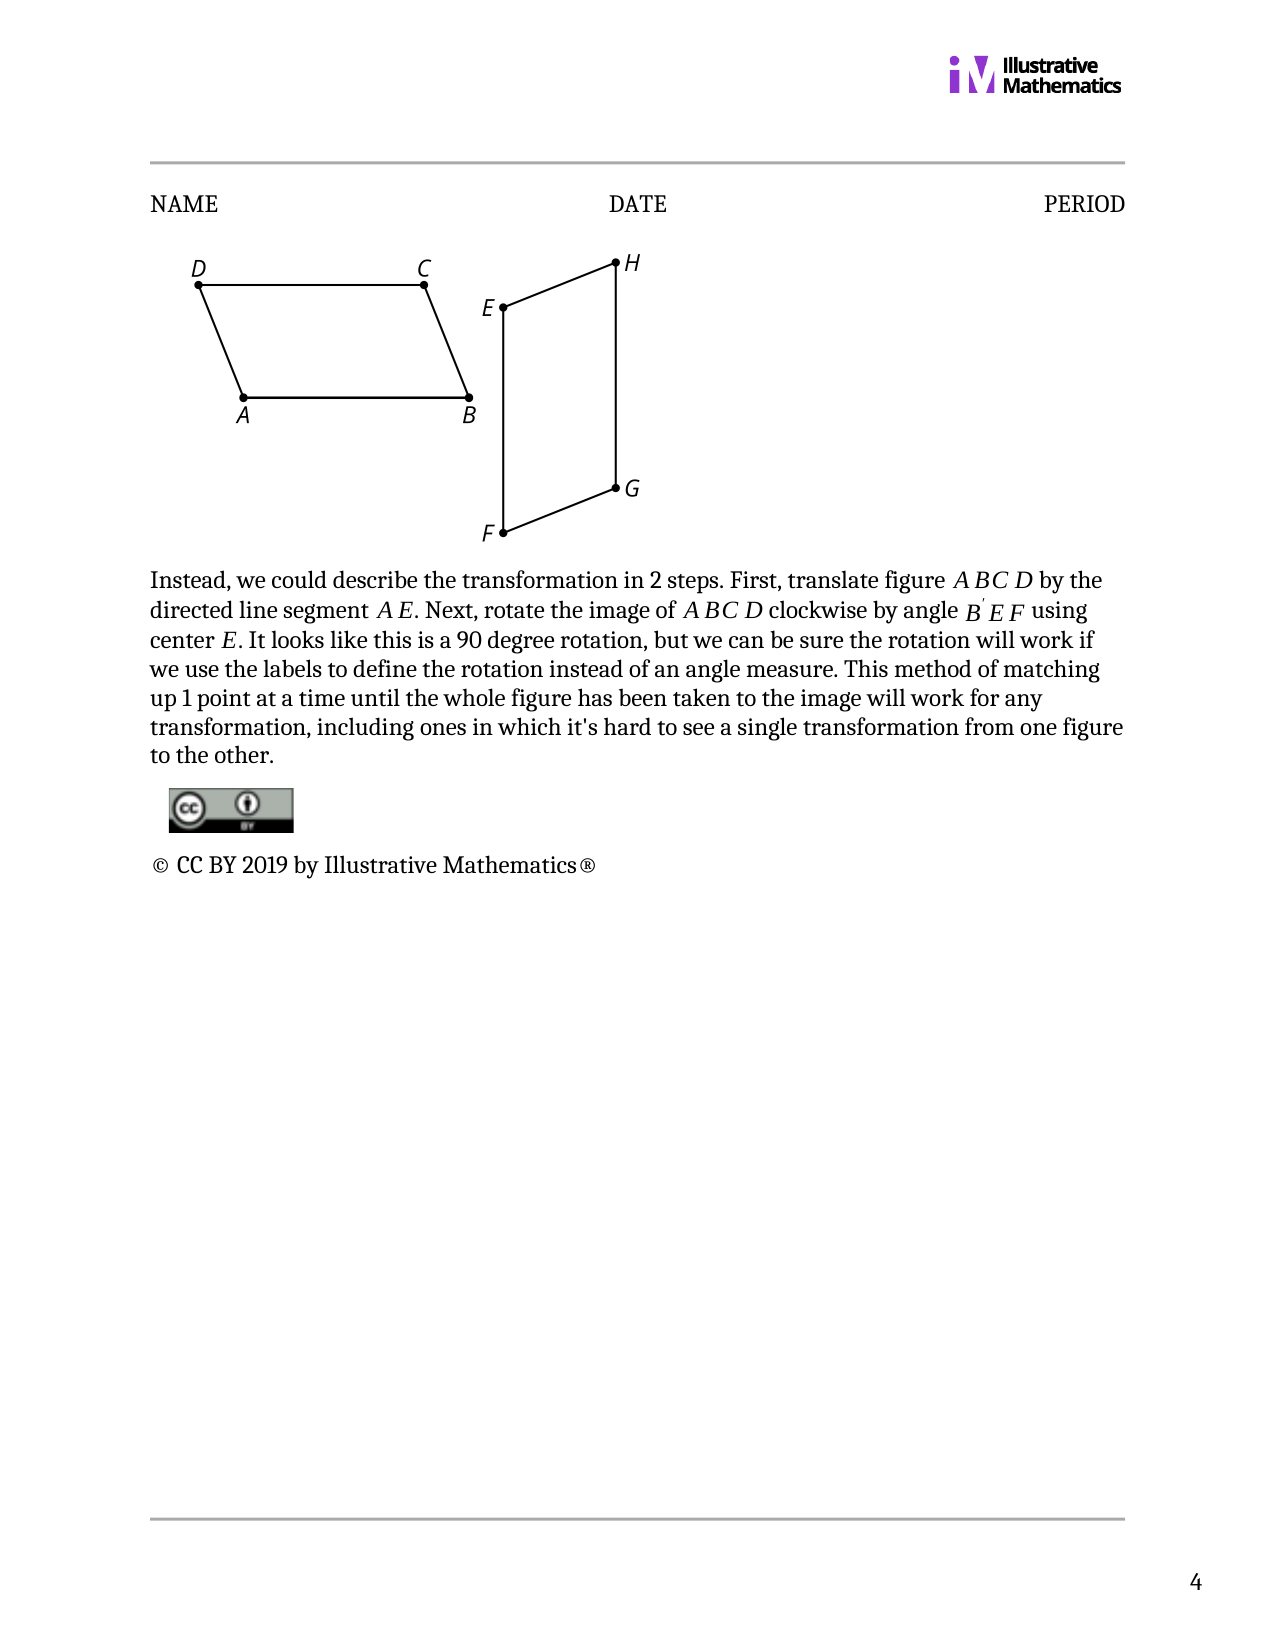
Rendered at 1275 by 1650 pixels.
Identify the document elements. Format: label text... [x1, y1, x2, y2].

picture [168, 788, 294, 833]
text Instead, we could describe the transformation in 2 steps. First, translate figure by the directed line segment . Next, rotate the image of clockwise by angle using center . It looks like this is a 90 degree rotation, but we can be sure the rotation will work if we use the labels to define the rotation instead of an angle measure. This method of matching up 1 point at a time until the whole figure has been taken to the image will work for any transformation, including ones in which it's hard to see a single transformation from one figure to the other. [150, 566, 1125, 770]
picture [949, 55, 1121, 93]
text © CC BY 2019 by Illustrative Mathematics® [150, 851, 1125, 880]
picture [168, 247, 657, 548]
